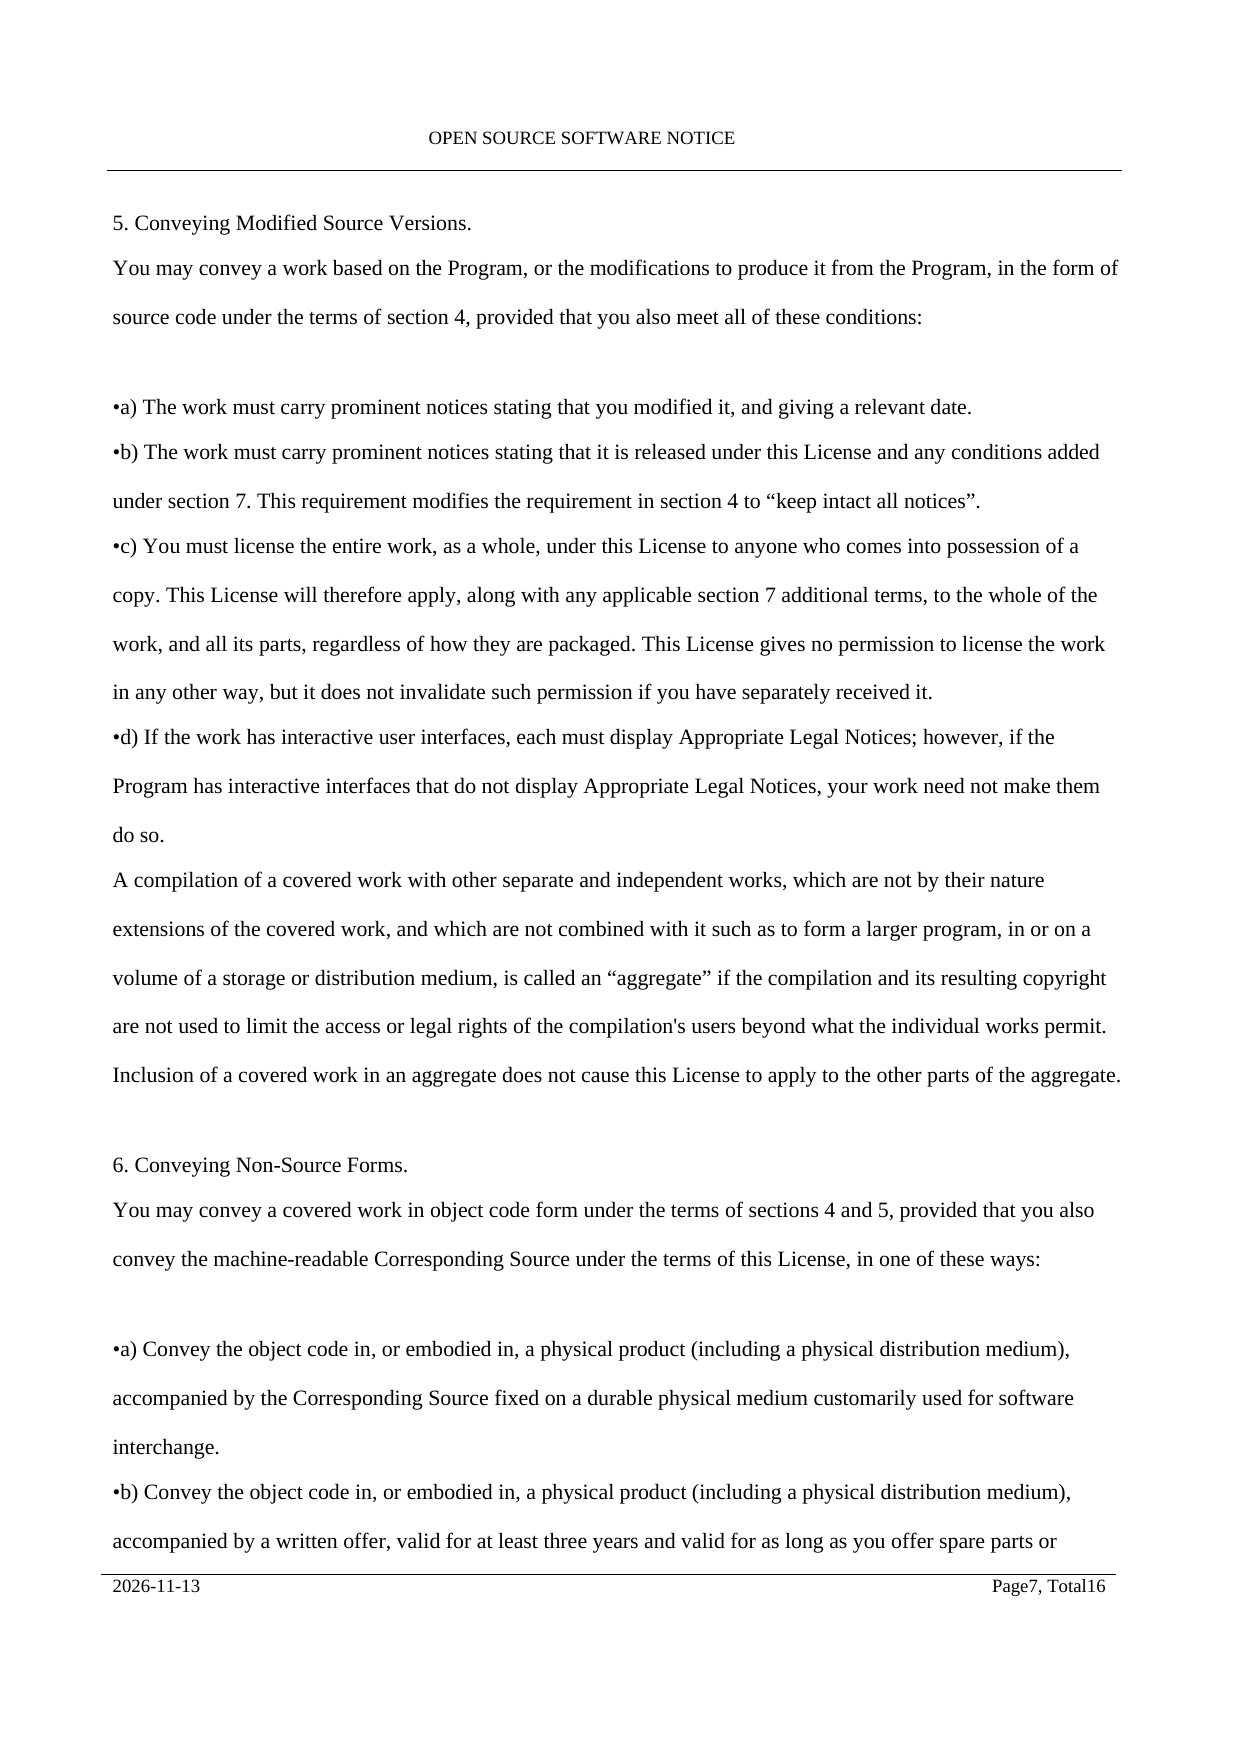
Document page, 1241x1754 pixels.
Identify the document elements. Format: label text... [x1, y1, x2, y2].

text •a) Convey the object code in, or embodied in, a physical product (including a physical distribution medium), accompanied by the Corresponding Source fixed on a durable physical medium customarily used for software interchange. [112, 1333, 1128, 1463]
text You may convey a work based on the Program, or the modifications to produce it from the Program, in the form of source code under the terms of section 4, provided that you also meet all of these conditions: [112, 251, 1128, 333]
text 6. Conveying Non-Source Forms. [112, 1148, 1128, 1181]
text •a) The work must carry prominent notices stating that you modified it, and giving a relevant date. [112, 390, 1128, 423]
text •b) The work must carry prominent notices stating that it is released under this License and any conditions added under section 7. This requirement modifies the requirement in section 4 to “keep intact all notices”. [112, 436, 1128, 517]
text You may convey a covered work in object code form under the terms of sections 4 and 5, provided that you also convey the machine-readable Corresponding Source under the terms of this License, in one of these ways: [112, 1194, 1128, 1275]
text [112, 1475, 1128, 1556]
text •c) You must license the entire work, as a whole, under this License to anyone who comes into possession of a copy. This License will therefore apply, along with any applicable section 7 additional terms, to the whole of the work, and all its parts, regardless of how they are packaged. This License gives no permission to license the work in any other way, but it does not invalidate such permission if you have separately received it. [112, 529, 1128, 708]
text •d) If the work has interactive user interfaces, each must display Appropriate Legal Notices; however, if the Program has interactive interfaces that do not display Appropriate Legal Notices, your work need not make them do so. [112, 721, 1128, 851]
text 5. Conveying Modified Source Versions. [112, 206, 1128, 239]
text A compilation of a covered work with other separate and independent works, which are not by their nature extensions of the covered work, and which are not combined with it such as to form a larger program, in or on a volume of a storage or distribution medium, is called an “aggregate” if the compilation and its resulting copyright are not used to limit the access or legal rights of the compilation's users beyond what the individual works permit. Inclusion of a covered work in an aggregate does not cause this License to apply to the other parts of the aggregate. [112, 863, 1128, 1091]
